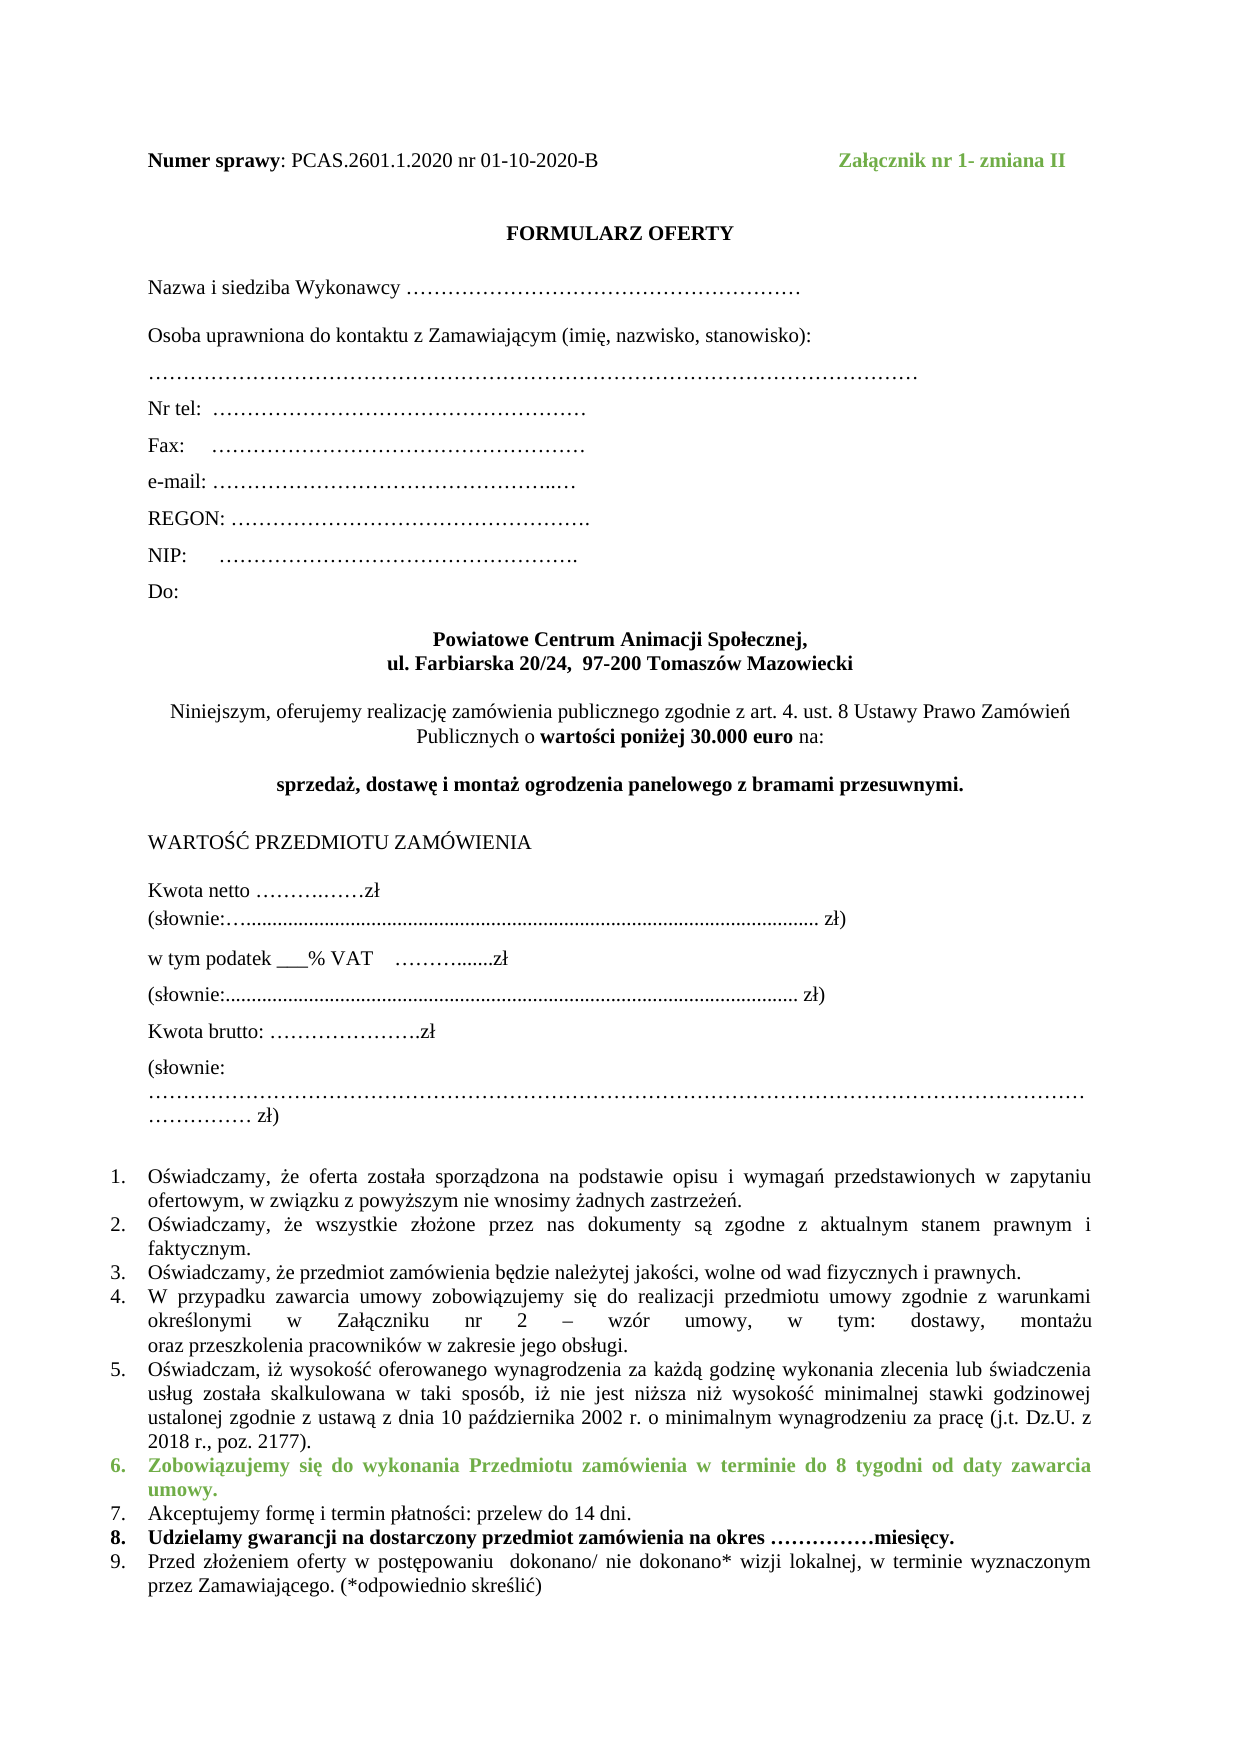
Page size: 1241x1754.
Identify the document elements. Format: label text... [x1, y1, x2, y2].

text (słownie:.............................................................................................................. zł) [148, 982, 1093, 1006]
text Numer sprawy: PCAS.2601.1.2020 nr 01-10-2020-B Załącznik nr 1- zmiana II [148, 148, 1093, 172]
text Kwota netto ……….……zł [148, 878, 1093, 902]
list W przypadku zawarcia umowy zobowiązujemy się do realizacji przedmiotu umowy zgodnie z warunkami określonymi w Załączniku nr 2 – wzór umowy, w tym: dostawy, montażu oraz przeszkolenia pracowników w zakresie jego obsługi. [110, 1284, 1093, 1357]
text WARTOŚĆ PRZEDMIOTU ZAMÓWIENIA [148, 830, 1093, 854]
text Kwota brutto: ………………….zł [148, 1019, 1093, 1043]
subtitle FORMULARZ OFERTY [148, 221, 1093, 245]
text Fax: ……………………………………………… [148, 433, 1093, 457]
text e-mail: …………………………………………..… [148, 469, 1093, 493]
text Niniejszym, oferujemy realizację zamówienia publicznego zgodnie z art. 4. ust. 8 Ustawy Prawo Zamówień Publicznych o wartości poniżej 30.000 euro na: [148, 699, 1093, 748]
text Osoba uprawniona do kontaktu z Zamawiającym (imię, nazwisko, stanowisko): [148, 323, 1093, 347]
text (słownie:…………………………………………………………………………………………………………………………………… zł) [148, 1055, 1093, 1127]
text ………………………………………………………………………………………………… [148, 360, 1093, 384]
text NIP: ……………………………………………. [148, 543, 1093, 567]
list Zobowiązujemy się do wykonania Przedmiotu zamówienia w terminie do 8 tygodni od daty zawarcia umowy. [110, 1453, 1093, 1501]
text ul. Farbiarska 20/24, 97-200 Tomaszów Mazowiecki [148, 651, 1093, 675]
list Akceptujemy formę i termin płatności: przelew do 14 dni. [110, 1501, 1093, 1525]
text Nazwa i siedziba Wykonawcy ………………………………………………… [148, 275, 1093, 299]
text sprzedaż, dostawę i montaż ogrodzenia panelowego z bramami przesuwnymi. [148, 772, 1093, 796]
list Oświadczam, iż wysokość oferowanego wynagrodzenia za każdą godzinę wykonania zlecenia lub świadczenia usług została skalkulowana w taki sposób, iż nie jest niższa niż wysokość minimalnej stawki godzinowej ustalonej zgodnie z ustawą z dnia 10 października 2002 r. o minimalnym wynagrodzeniu za pracę (j.t. Dz.U. z 2018 r., poz. 2177). [110, 1357, 1093, 1453]
text Powiatowe Centrum Animacji Społecznej, [148, 627, 1093, 651]
list Oświadczamy, że oferta została sporządzona na podstawie opisu i wymagań przedstawionych w zapytaniu ofertowym, w związku z powyższym nie wnosimy żadnych zastrzeżeń. [110, 1164, 1093, 1212]
text w tym podatek ___% VAT ……….......zł [148, 946, 1093, 970]
list Oświadczamy, że wszystkie złożone przez nas dokumenty są zgodne z aktualnym stanem prawnym i faktycznym. [110, 1212, 1093, 1260]
list Przed złożeniem oferty w postępowaniu dokonano/ nie dokonano* wizji lokalnej, w terminie wyznaczonym przez Zamawiającego. (*odpowiednio skreślić) [110, 1549, 1093, 1597]
text (słownie:….............................................................................................................. zł) [148, 906, 1093, 929]
text Nr tel: ……………………………………………… [148, 396, 1093, 420]
text REGON: ……………………………………………. [148, 506, 1093, 530]
list Oświadczamy, że przedmiot zamówienia będzie należytej jakości, wolne od wad fizycznych i prawnych. [110, 1260, 1093, 1284]
text Do: [148, 579, 1093, 603]
list Udzielamy gwarancji na dostarczony przedmiot zamówienia na okres ……………miesięcy. [110, 1525, 1093, 1549]
